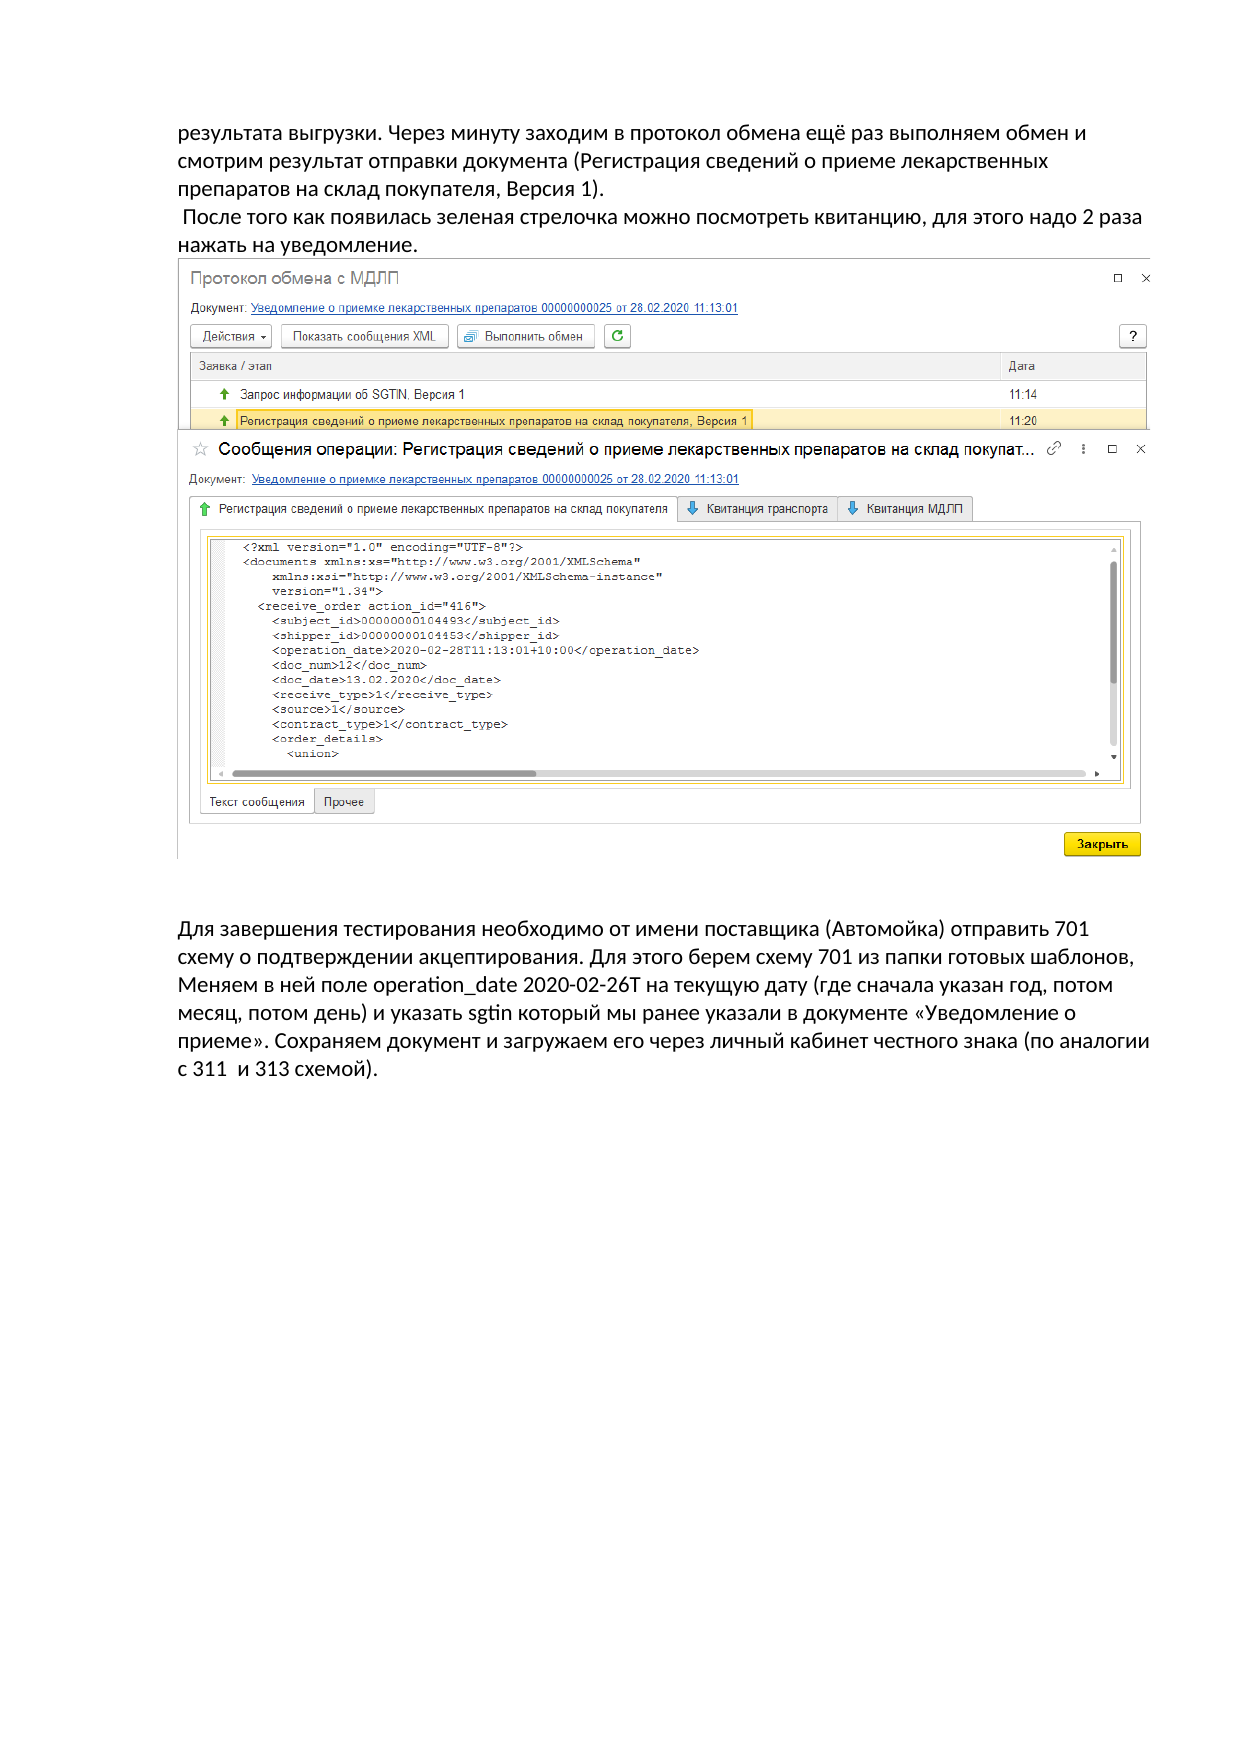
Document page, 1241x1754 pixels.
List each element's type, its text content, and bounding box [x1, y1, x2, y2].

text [177, 118, 1152, 202]
text Для завершения тестирования необходимо от имени поставщика (Автомойка) отправить 701 схему о подтверждении акцептирования. Для этого берем схему 701 из папки готовых шаблонов, [177, 914, 1152, 970]
picture [177, 258, 1151, 859]
text Меняем в ней поле operation_date 2020-02-26T на текущую дату (где сначала указан год, потом месяц, потом день) и указать sgtin который мы ранее указали в документе «Уведомление о приеме». Сохраняем документ и загружаем его через личный кабинет честного знака (по аналогии с 311 и 313 схемой). [177, 970, 1152, 1082]
